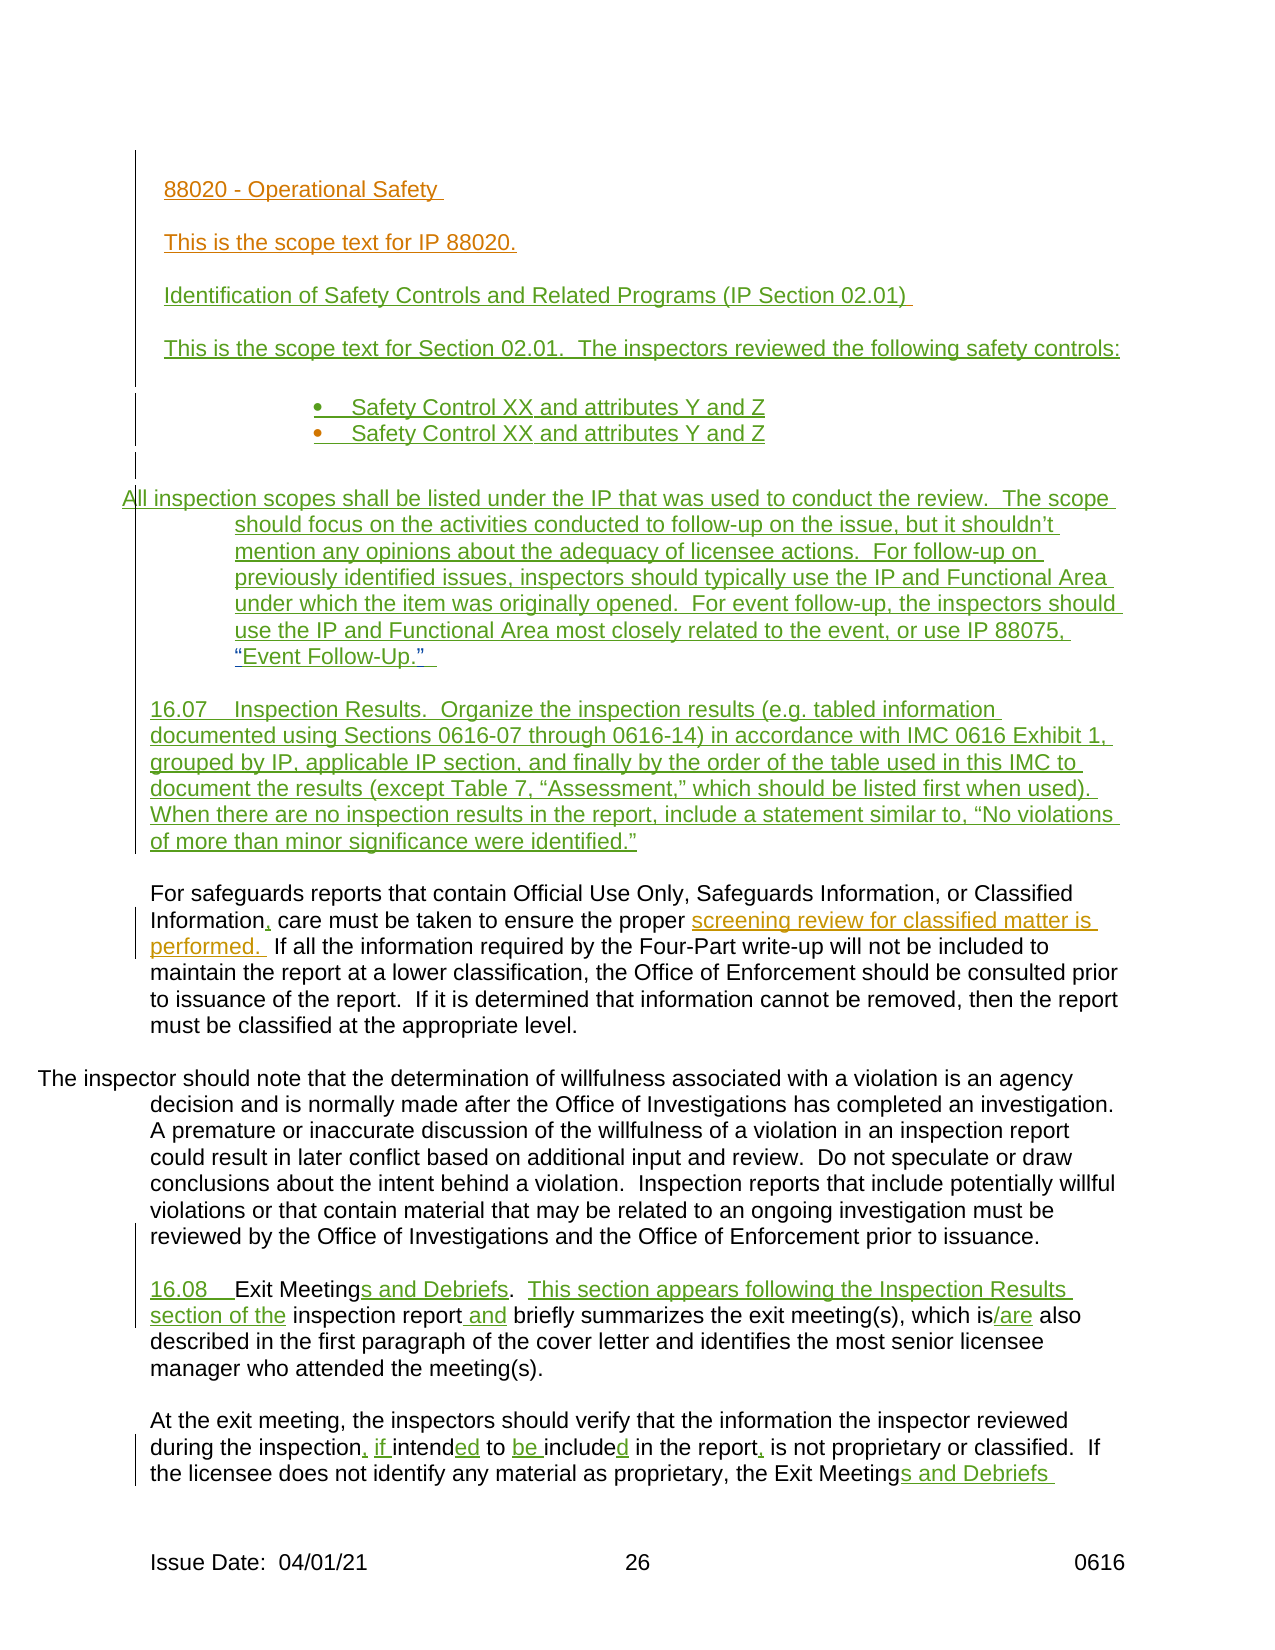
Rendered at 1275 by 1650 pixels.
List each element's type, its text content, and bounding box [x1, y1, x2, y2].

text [150, 1407, 1125, 1486]
list The inspector should note that the determination of willfulness associated with a violation is an agency decision and is normally made after the Office of Investigations has completed an investigation. A premature or inaccurate discussion of the willfulness of a violation in an inspection report could result in later conflict based on additional input and review. Do not speculate or draw conclusions about the intent behind a violation. Inspection reports that include potentially willful violations or that contain material that may be related to an ongoing investigation must be reviewed by the Office of Investigations and the Office of Enforcement prior to issuance. [37, 1065, 1125, 1249]
text Exit Meeting. inspection report briefly summarizes the exit meeting(s), which is also described in the first paragraph of the cover letter and identifies the most senior licensee manager who attended the meeting(s). [150, 1276, 1125, 1381]
text For safeguards reports that contain Official Use Only, Safeguards Information, or Classified Information care must be taken to ensure the proper If all the information required by the Four-Part write-up will not be included to maintain the report at a lower classification, the Office of Enforcement should be consulted prior to issuance of the report. If it is determined that information cannot be removed, then the report must be classified at the appropriate level. [150, 880, 1125, 1038]
